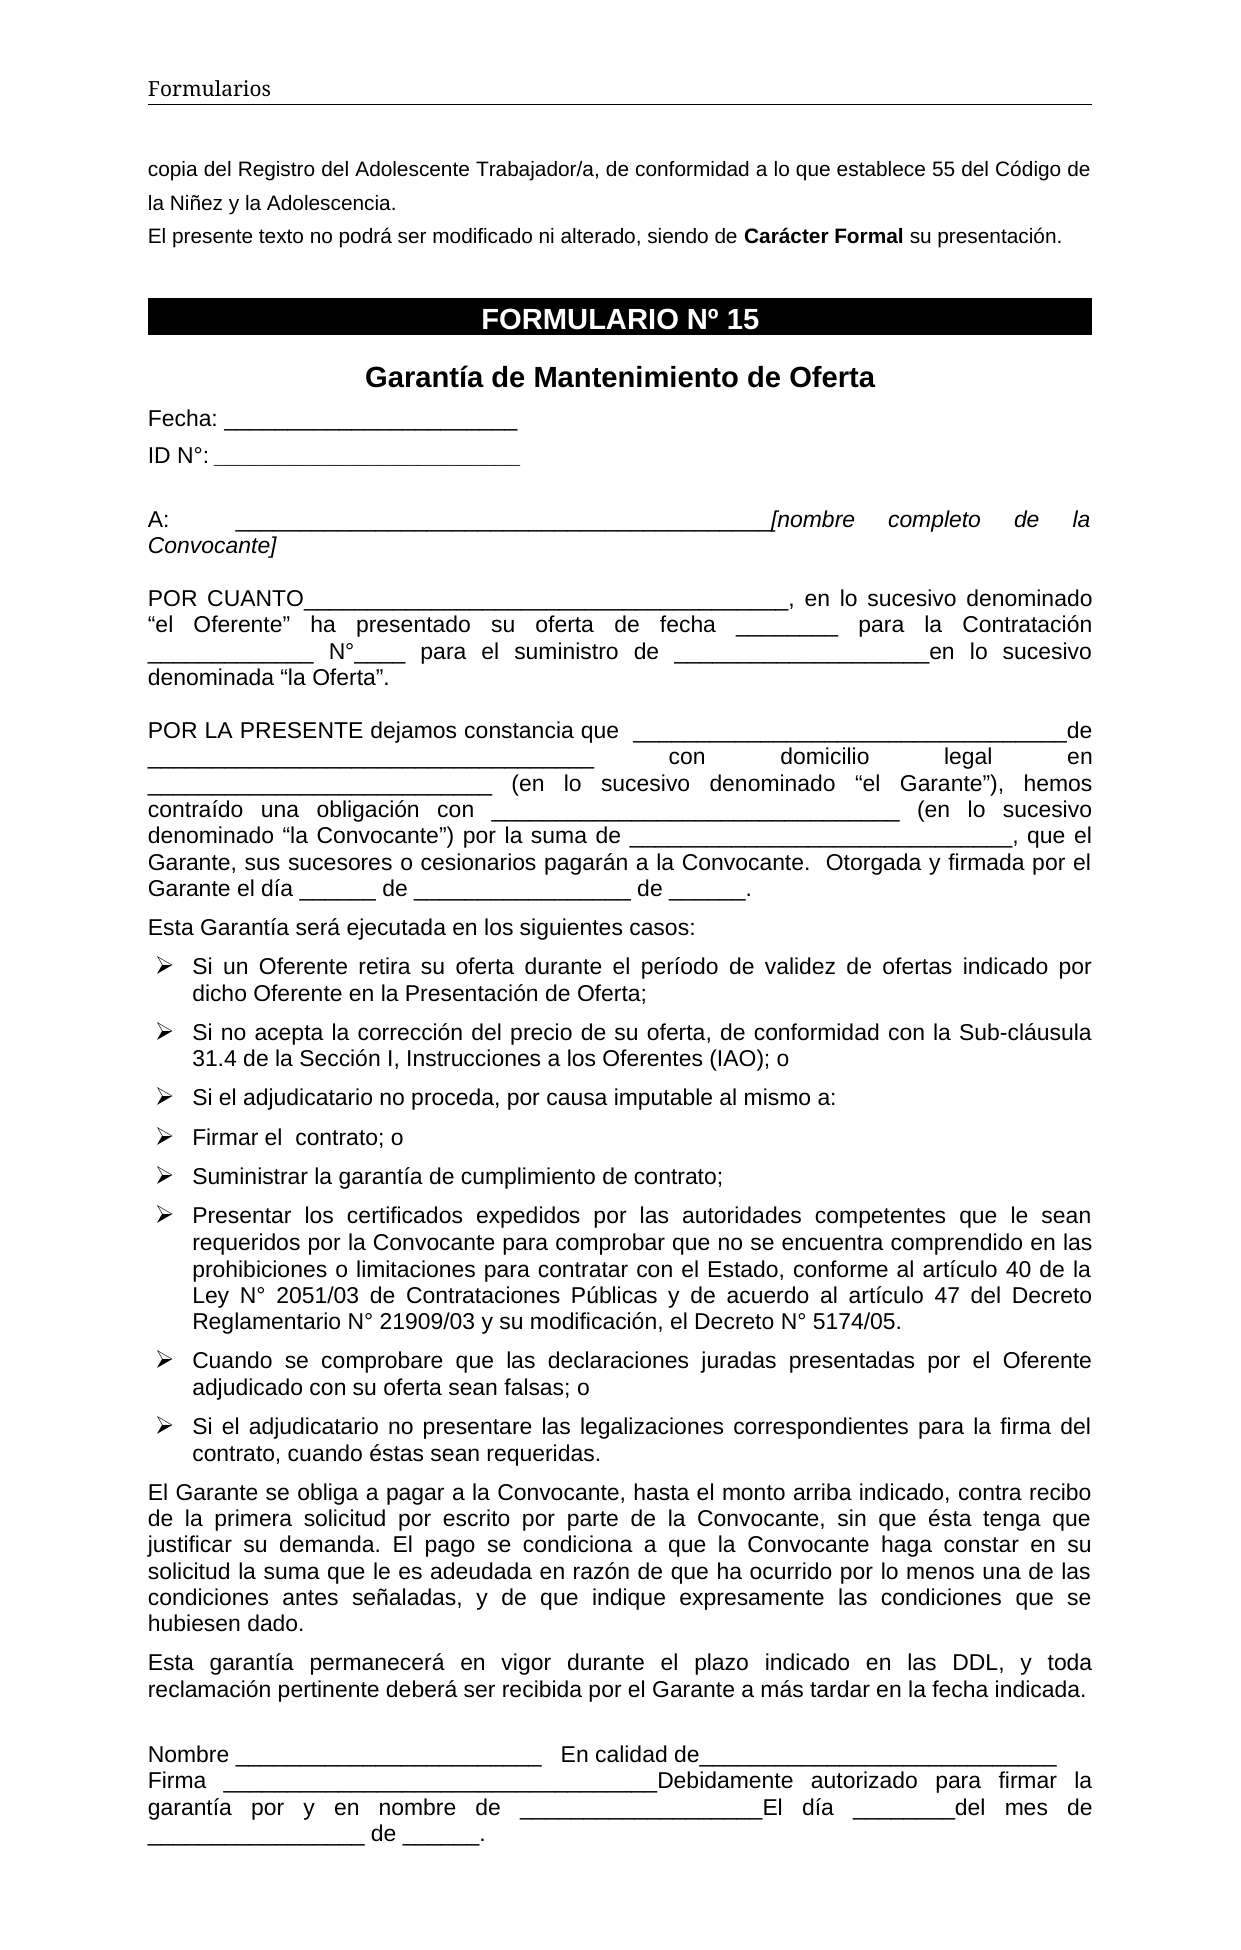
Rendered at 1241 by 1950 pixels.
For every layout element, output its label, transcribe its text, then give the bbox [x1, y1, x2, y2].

text ID N°: ________________________ [148, 431, 1092, 468]
text Fecha: _______________________ [148, 393, 1092, 431]
text Nombre ________________________ En calidad de____________________________ [148, 1741, 1092, 1767]
list Presentar los certificados expedidos por las autoridades competentes que le sean requeridos por la Convocante para comprobar que no se encuentra comprendido en las prohibiciones o limitaciones para contratar con el Estado, conforme al artículo 40 de la Ley N° 2051/03 de Contrataciones Públicas y de acuerdo al artículo 47 del Decreto Reglamentario N° 21909/03 y su modificación, el Decreto N° 5174/05. [154, 1202, 1092, 1334]
text El presente texto no podrá ser modificado ni alterado, siendo de Carácter Formal su presentación. [148, 214, 1092, 248]
list Firmar el contrato; o [154, 1123, 1092, 1150]
subtitle FORMULARIO Nº 15 [148, 298, 1092, 335]
list Cuando se comprobare que las declaraciones juradas presentadas por el Oferente adjudicado con su oferta sean falsas; o [154, 1347, 1092, 1400]
list Si no acepta la corrección del precio de su oferta, de conformidad con la Sub-cláusula 31.4 de la Sección I, Instrucciones a los Oferentes (IAO); o [154, 1018, 1092, 1072]
list Si el adjudicatario no presentare las legalizaciones correspondientes para la firma del contrato, cuando éstas sean requeridas. [154, 1413, 1092, 1466]
text POR LA PRESENTE dejamos constancia que __________________________________de ___________________________________ con domicilio legal en ___________________________ (en lo sucesivo denominado “el Garante”), hemos contraído una obligación con ________________________________ (en lo sucesivo denominado “la Convocante”) por la suma de ______________________________, que el Garante, sus sucesores o cesionarios pagarán a la Convocante. Otorgada y firmada por el Garante el día ______ de _________________ de ______. [148, 717, 1092, 901]
text Esta Garantía será ejecutada en los siguientes casos: [148, 914, 1092, 940]
text POR CUANTO______________________________________, en lo sucesivo denominado “el Oferente” ha presentado su oferta de fecha ________ para la Contratación _____________ N°____ para el suministro de ____________________en lo sucesivo denominada “la Oferta”. [148, 585, 1092, 691]
text A: __________________________________________[nombre completo de la Convocante] [148, 506, 1092, 559]
list Si un Oferente retira su oferta durante el período de validez de ofertas indicado por dicho Oferente en la Presentación de Oferta; [154, 953, 1092, 1006]
text Esta garantía permanecerá en vigor durante el plazo indicado en las DDL, y toda reclamación pertinente deberá ser recibida por el Garante a más tardar en la fecha indicada. [148, 1649, 1092, 1702]
text El Garante se obliga a pagar a la Convocante, hasta el monto arriba indicado, contra recibo de la primera solicitud por escrito por parte de la Convocante, sin que ésta tenga que justificar su demanda. El pago se condiciona a que la Convocante haga constar en su solicitud la suma que le es adeudada en razón de que ha ocurrido por lo menos una de las condiciones antes señaladas, y de que indique expresamente las condiciones que se hubiesen dado. [148, 1478, 1092, 1637]
subtitle Garantía de Mantenimiento de Oferta [148, 356, 1092, 393]
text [148, 148, 1092, 214]
list Suministrar la garantía de cumplimiento de contrato; [154, 1163, 1092, 1190]
list Si el adjudicatario no proceda, por causa imputable al mismo a: [154, 1084, 1092, 1111]
text Firma __________________________________Debidamente autorizado para firmar la garantía por y en nombre de ___________________El día ________del mes de _________________ de ______. [148, 1767, 1092, 1846]
